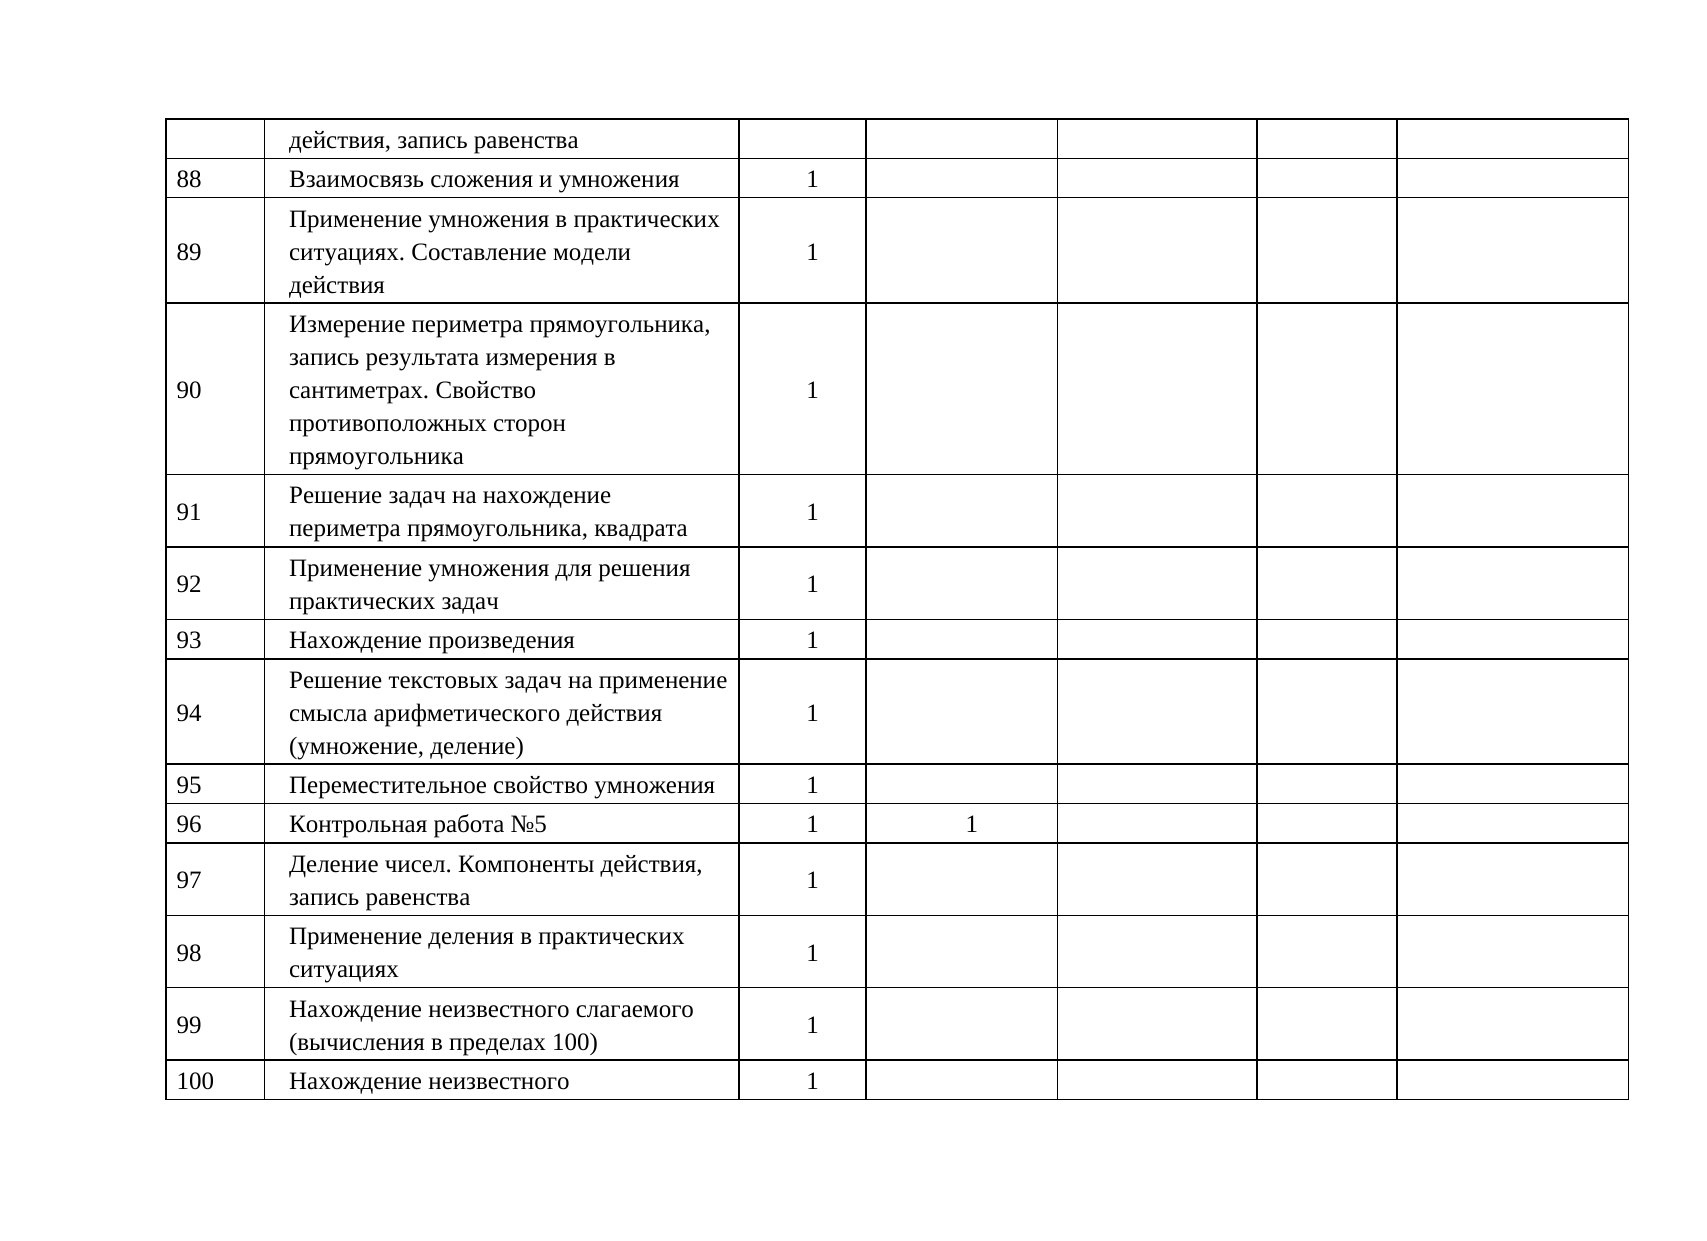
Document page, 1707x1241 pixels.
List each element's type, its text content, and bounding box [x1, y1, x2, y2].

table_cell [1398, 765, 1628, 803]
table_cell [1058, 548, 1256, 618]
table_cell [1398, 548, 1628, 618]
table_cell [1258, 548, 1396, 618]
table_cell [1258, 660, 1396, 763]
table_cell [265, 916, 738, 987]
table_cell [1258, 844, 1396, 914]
table_cell [1398, 120, 1628, 157]
table_cell [1058, 159, 1256, 197]
table_cell 87 [167, 120, 264, 157]
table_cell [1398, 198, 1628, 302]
table_cell [1258, 120, 1396, 157]
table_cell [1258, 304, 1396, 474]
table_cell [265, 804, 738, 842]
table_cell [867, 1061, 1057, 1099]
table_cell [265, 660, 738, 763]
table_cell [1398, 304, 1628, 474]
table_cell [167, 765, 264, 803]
table_cell [867, 159, 1057, 197]
table_cell Взаимосвязь сложения и умножения [265, 159, 738, 197]
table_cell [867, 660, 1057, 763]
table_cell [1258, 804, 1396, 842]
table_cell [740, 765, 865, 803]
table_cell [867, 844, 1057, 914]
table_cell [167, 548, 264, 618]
table_cell 89 [167, 198, 264, 302]
table_cell [1258, 159, 1396, 197]
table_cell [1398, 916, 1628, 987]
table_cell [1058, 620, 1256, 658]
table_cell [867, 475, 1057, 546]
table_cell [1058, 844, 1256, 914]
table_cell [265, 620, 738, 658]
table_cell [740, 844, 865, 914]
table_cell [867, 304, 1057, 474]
table_cell 88 [167, 159, 264, 197]
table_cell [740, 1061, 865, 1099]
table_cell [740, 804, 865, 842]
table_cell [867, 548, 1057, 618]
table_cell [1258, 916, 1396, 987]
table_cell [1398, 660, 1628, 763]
table_cell 1 [740, 159, 865, 197]
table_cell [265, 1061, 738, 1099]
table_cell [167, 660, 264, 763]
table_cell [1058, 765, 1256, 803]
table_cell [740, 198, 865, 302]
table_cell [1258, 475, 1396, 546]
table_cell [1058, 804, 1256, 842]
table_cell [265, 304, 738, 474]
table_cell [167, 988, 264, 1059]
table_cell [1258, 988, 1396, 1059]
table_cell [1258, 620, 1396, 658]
table_cell [1398, 159, 1628, 197]
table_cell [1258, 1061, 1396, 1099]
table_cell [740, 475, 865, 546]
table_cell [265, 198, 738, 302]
table_cell [867, 120, 1057, 157]
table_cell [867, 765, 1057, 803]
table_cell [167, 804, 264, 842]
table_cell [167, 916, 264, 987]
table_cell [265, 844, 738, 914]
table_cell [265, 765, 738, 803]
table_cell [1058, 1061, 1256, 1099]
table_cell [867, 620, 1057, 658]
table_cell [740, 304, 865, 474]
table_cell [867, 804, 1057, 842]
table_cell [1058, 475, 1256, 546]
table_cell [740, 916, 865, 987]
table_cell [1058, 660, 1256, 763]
table_cell [1058, 120, 1256, 157]
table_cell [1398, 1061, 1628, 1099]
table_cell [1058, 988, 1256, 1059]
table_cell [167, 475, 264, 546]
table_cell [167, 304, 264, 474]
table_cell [265, 120, 738, 157]
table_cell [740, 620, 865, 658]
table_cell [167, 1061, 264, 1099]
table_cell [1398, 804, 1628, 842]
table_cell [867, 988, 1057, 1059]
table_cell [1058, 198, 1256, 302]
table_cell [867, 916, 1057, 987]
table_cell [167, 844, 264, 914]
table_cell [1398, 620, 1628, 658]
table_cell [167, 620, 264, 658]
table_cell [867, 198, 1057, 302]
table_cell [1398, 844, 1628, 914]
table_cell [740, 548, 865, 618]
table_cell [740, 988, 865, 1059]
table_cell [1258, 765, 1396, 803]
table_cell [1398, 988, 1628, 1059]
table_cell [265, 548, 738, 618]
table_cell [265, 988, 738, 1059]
table_cell 1 [740, 120, 865, 157]
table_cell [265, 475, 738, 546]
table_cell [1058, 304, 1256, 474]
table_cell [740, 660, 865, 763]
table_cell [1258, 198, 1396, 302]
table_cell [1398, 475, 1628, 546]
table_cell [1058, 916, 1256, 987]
